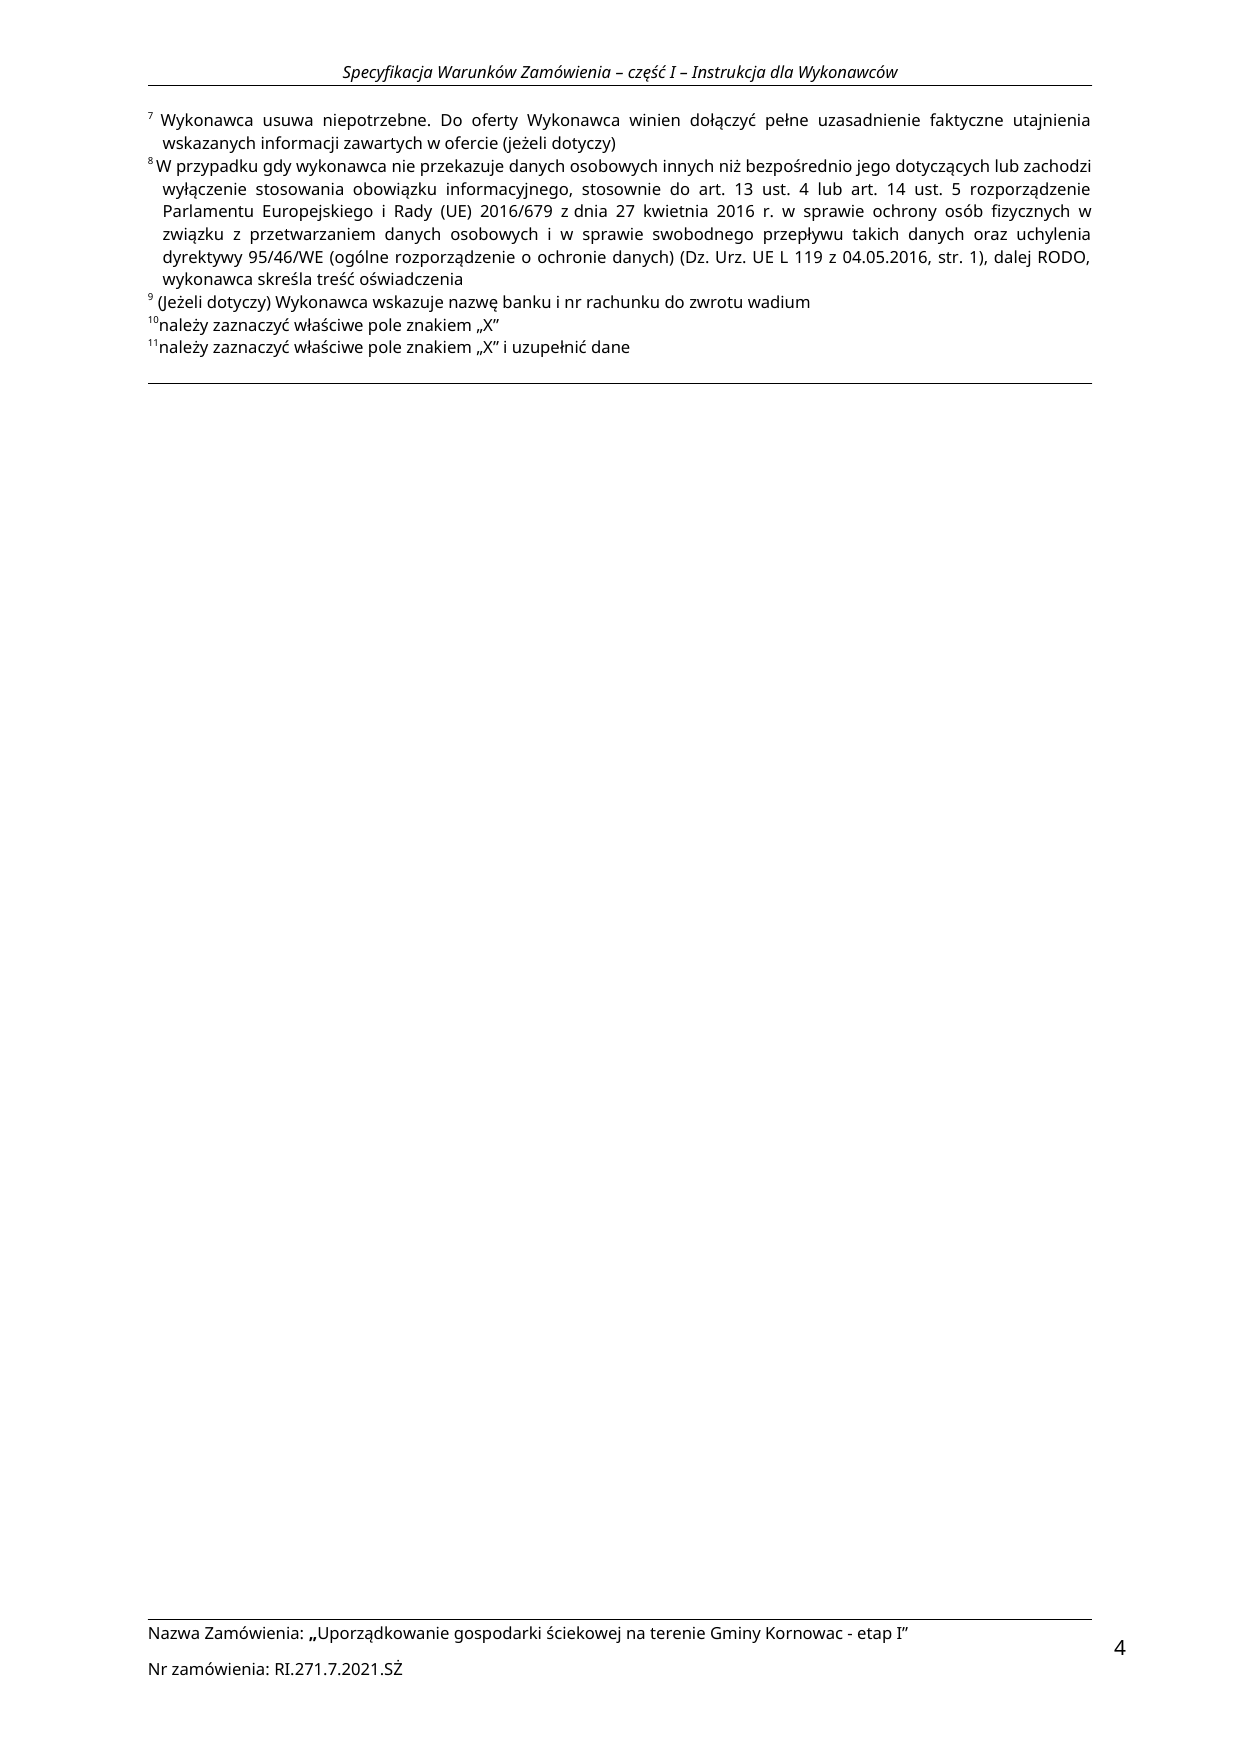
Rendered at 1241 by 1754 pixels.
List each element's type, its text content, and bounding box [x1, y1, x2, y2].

text 9 (Jeżeli dotyczy) Wykonawca wskazuje nazwę banku i nr rachunku do zwrotu wadium [148, 291, 1092, 313]
text 7 Wykonawca usuwa niepotrzebne. Do oferty Wykonawca winien dołączyć pełne uzasadnienie faktyczne utajnienia wskazanych informacji zawartych w ofercie (jeżeli dotyczy) [148, 109, 1092, 154]
text 11należy zaznaczyć właściwe pole znakiem „X” i uzupełnić dane [148, 336, 1092, 359]
text 8 W przypadku gdy wykonawca nie przekazuje danych osobowych innych niż bezpośrednio jego dotyczących lub zachodzi wyłączenie stosowania obowiązku informacyjnego, stosownie do art. 13 ust. 4 lub art. 14 ust. 5 rozporządzenie Parlamentu Europejskiego i Rady (UE) 2016/679 z dnia 27 kwietnia 2016 r. w sprawie ochrony osób fizycznych w związku z przetwarzaniem danych osobowych i w sprawie swobodnego przepływu takich danych oraz uchylenia dyrektywy 95/46/WE (ogólne rozporządzenie o ochronie danych) (Dz. Urz. UE L 119 z 04.05.2016, str. 1), dalej RODO, wykonawca skreśla treść oświadczenia [148, 154, 1092, 291]
text 10należy zaznaczyć właściwe pole znakiem „X” [148, 313, 1092, 336]
